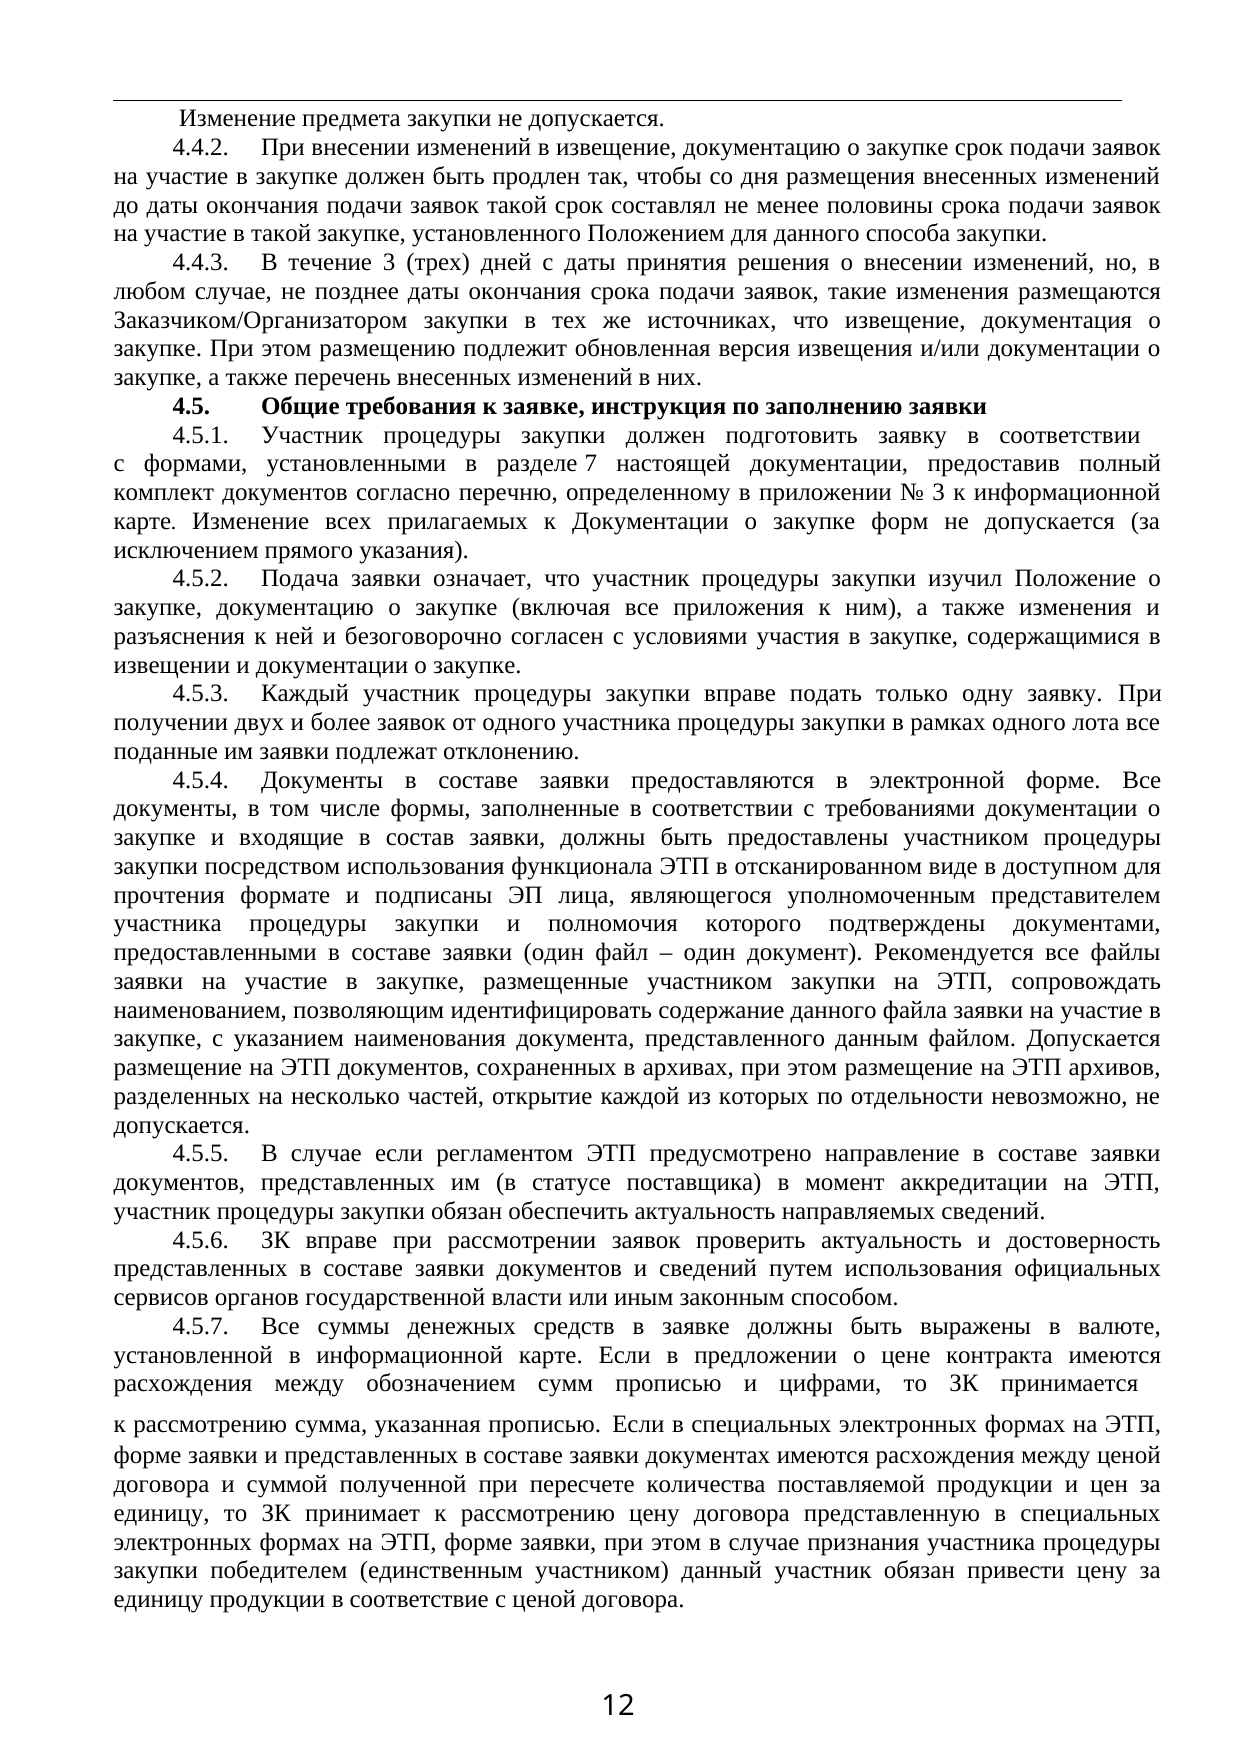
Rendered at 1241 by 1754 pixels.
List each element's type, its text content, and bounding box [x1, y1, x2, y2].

list В течение 3 (трех) дней с даты принятия решения о внесении изменений, но, в любом случае, не позднее даты окончания срока подачи заявок, такие изменения размещаются Заказчиком/Организатором закупки в тех же источниках, что извещение, документация о закупке. При этом размещению подлежит обновленная версия извещения и/или документации о закупке, а также перечень внесенных изменений в них. [113, 247, 1162, 391]
text Изменение предмета закупки не допускается. [172, 103, 1162, 132]
list ЗК вправе при рассмотрении заявок проверить актуальность и достоверность представленных в составе заявки документов и сведений путем использования официальных сервисов органов государственной власти или иным законным способом. [113, 1225, 1162, 1311]
list В случае если регламентом ЭТП предусмотрено направление в составе заявки документов, представленных им (в статусе поставщика) в момент аккредитации на ЭТП, участник процедуры закупки обязан обеспечить актуальность направляемых сведений. [113, 1138, 1162, 1225]
list Участник процедуры закупки должен подготовить заявку в соответствии с формами, установленными в разделе 7 настоящей документации, предоставив полный комплект документов согласно перечню, определенному в приложении № 3 к информационной карте. Изменение всех прилагаемых к Документации о закупке форм не допускается (за исключением прямого указания). [113, 420, 1162, 563]
list Документы в составе заявки предоставляются в электронной форме. Все документы, в том числе формы, заполненные в соответствии с требованиями документации о закупке и входящие в состав заявки, должны быть предоставлены участником процедуры закупки посредством использования функционала ЭТП в отсканированном виде в доступном для прочтения формате и подписаны ЭП лица, являющегося уполномоченным представителем участника процедуры закупки и полномочия которого подтверждены документами, предоставленными в составе заявки (один файл – один документ). Рекомендуется все файлы заявки на участие в закупке, размещенные участником закупки на ЭТП, сопровождать наименованием, позволяющим идентифицировать содержание данного файла заявки на участие в закупке, с указанием наименования документа, представленного данным файлом. Допускается размещение на ЭТП документов, сохраненных в архивах, при этом размещение на ЭТП архивов, разделенных на несколько частей, открытие каждой из которых по отдельности невозможно, не допускается. [113, 765, 1162, 1138]
list Каждый участник процедуры закупки вправе подать только одну заявку. При получении двух и более заявок от одного участника процедуры закупки в рамках одного лота все поданные им заявки подлежат отклонению. [113, 678, 1162, 765]
list Общие требования к заявке, инструкция по заполнению заявки [113, 391, 1162, 420]
list При внесении изменений в извещение, документацию о закупке срок подачи заявок на участие в закупке должен быть продлен так, чтобы со дня размещения внесенных изменений до даты окончания подачи заявок такой срок составлял не менее половины срока подачи заявок на участие в такой закупке, установленного Положением для данного способа закупки. [113, 132, 1162, 247]
list Все суммы денежных средств в заявке должны быть выражены в валюте, установленной в информационной карте. Если в предложении о цене контракта имеются расхождения между обозначением сумм прописью и цифрами, то ЗК принимается к рассмотрению сумма, указанная прописью. Если в специальных электронных формах на ЭТП, форме заявки и представленных в составе заявки документах имеются расхождения между ценой договора и суммой полученной при пересчете количества поставляемой продукции и цен за единицу, то ЗК принимает к рассмотрению цену договора представленную в специальных электронных формах на ЭТП, форме заявки, при этом в случае признания участника процедуры закупки победителем (единственным участником) данный участник обязан привести цену за единицу продукции в соответствие с ценой договора. [113, 1311, 1162, 1613]
list Подача заявки означает, что участник процедуры закупки изучил Положение о закупке, документацию о закупке (включая все приложения к ним), а также изменения и разъяснения к ней и безоговорочно согласен с условиями участия в закупке, содержащимися в извещении и документации о закупке. [113, 563, 1162, 678]
